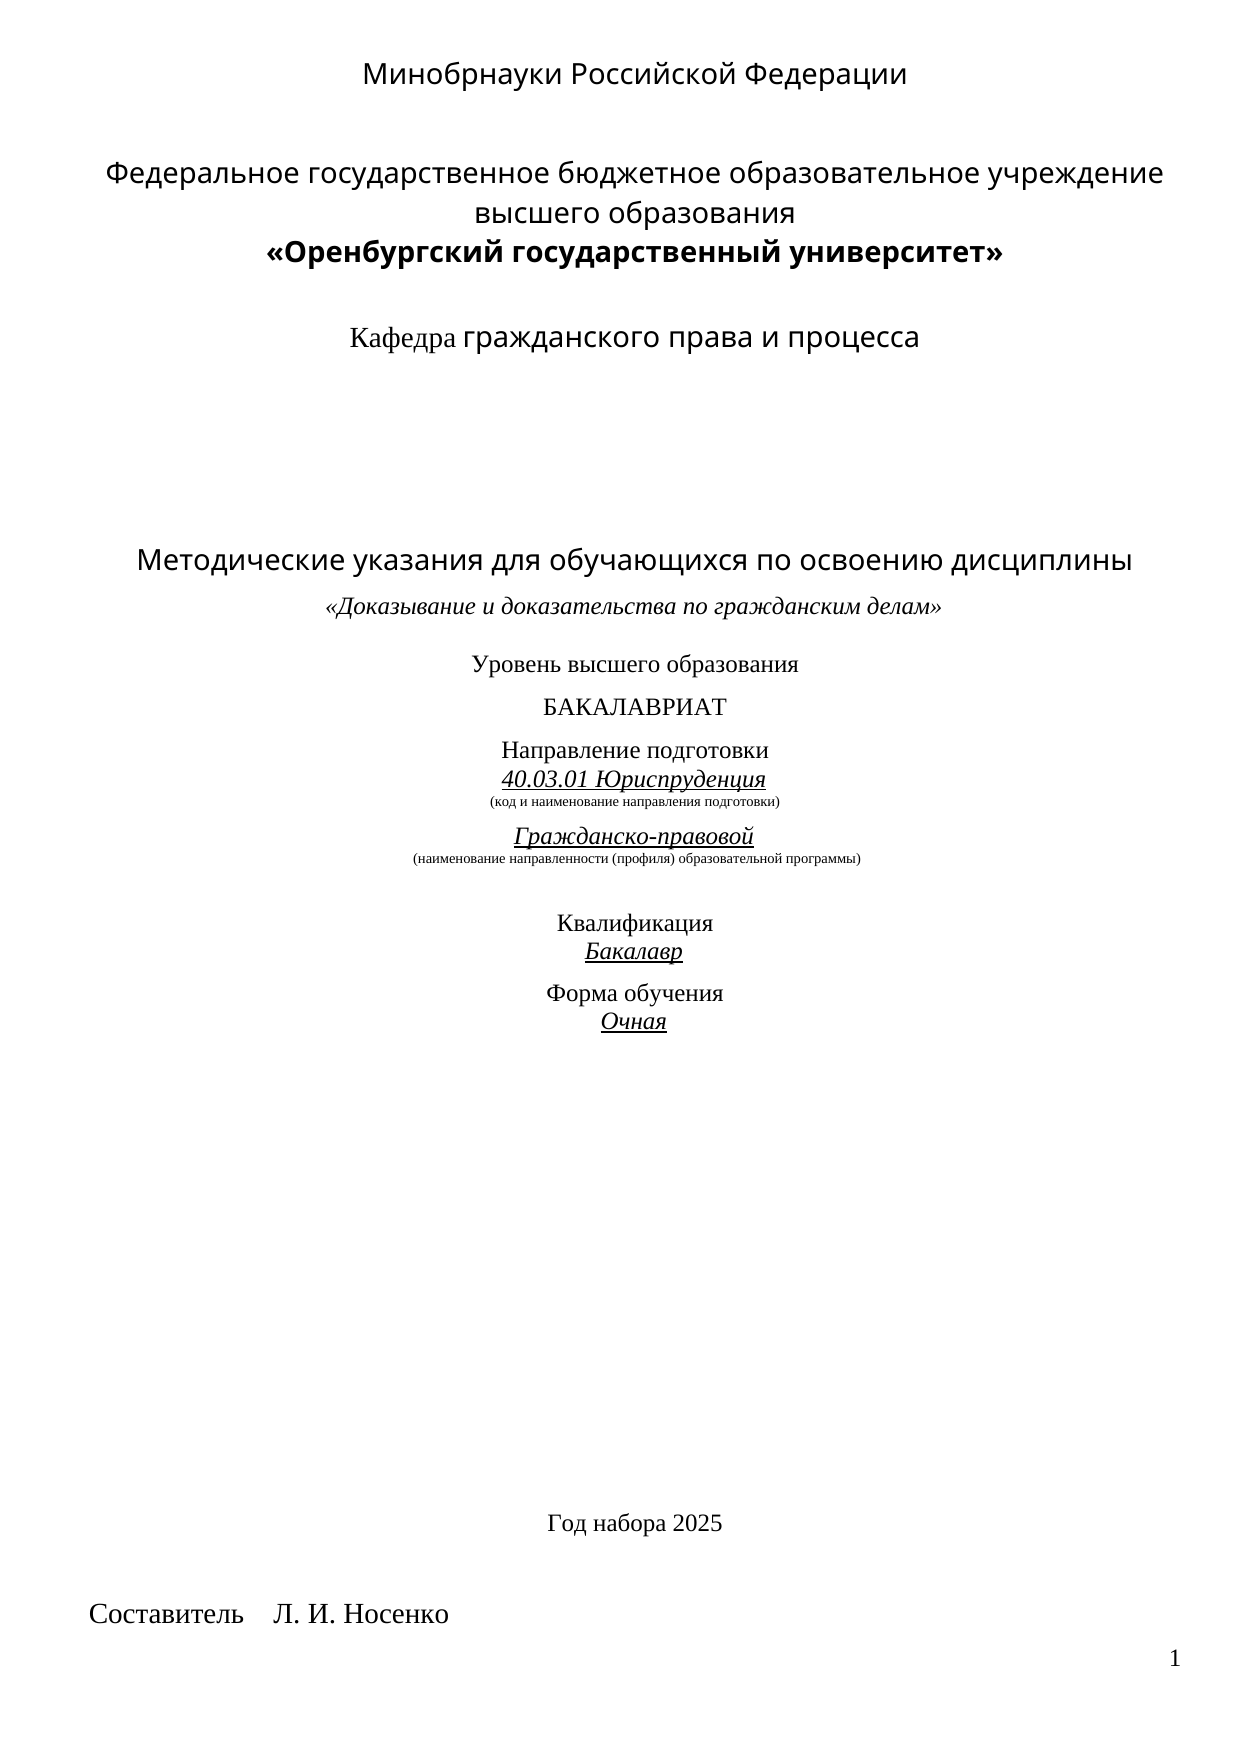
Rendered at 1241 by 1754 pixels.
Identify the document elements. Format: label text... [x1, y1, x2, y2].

text Форма обучения [88, 978, 1181, 1006]
text (код и наименование направления подготовки) [88, 793, 1181, 821]
text БАКАЛАВРИАТ [88, 692, 1181, 721]
text Бакалавр [88, 936, 1181, 965]
text Составитель Л. И. Носенко [88, 1596, 1181, 1629]
text Гражданско-правовой [88, 821, 1181, 850]
text Кафедра гражданского права и процесса [88, 317, 1181, 356]
text Федеральное государственное бюджетное образовательное учреждение [88, 152, 1181, 192]
text Год набора 2025 [88, 1508, 1181, 1536]
text «Оренбургский государственный университет» [88, 232, 1181, 271]
text Направление подготовки [88, 735, 1181, 764]
text Минобрнауки Российской Федерации [88, 53, 1181, 93]
text Уровень высшего образования [88, 649, 1181, 678]
text 40.03.01 Юриспруденция [88, 764, 1181, 793]
text «Доказывание и доказательства по гражданским делам» [88, 591, 1181, 620]
text Методические указания для обучающихся по освоению дисциплины [88, 539, 1181, 579]
text высшего образования [88, 192, 1181, 232]
text (наименование направленности (профиля) образовательной программы) [88, 850, 1181, 879]
text Очная [88, 1006, 1181, 1035]
text Квалификация [88, 908, 1181, 936]
